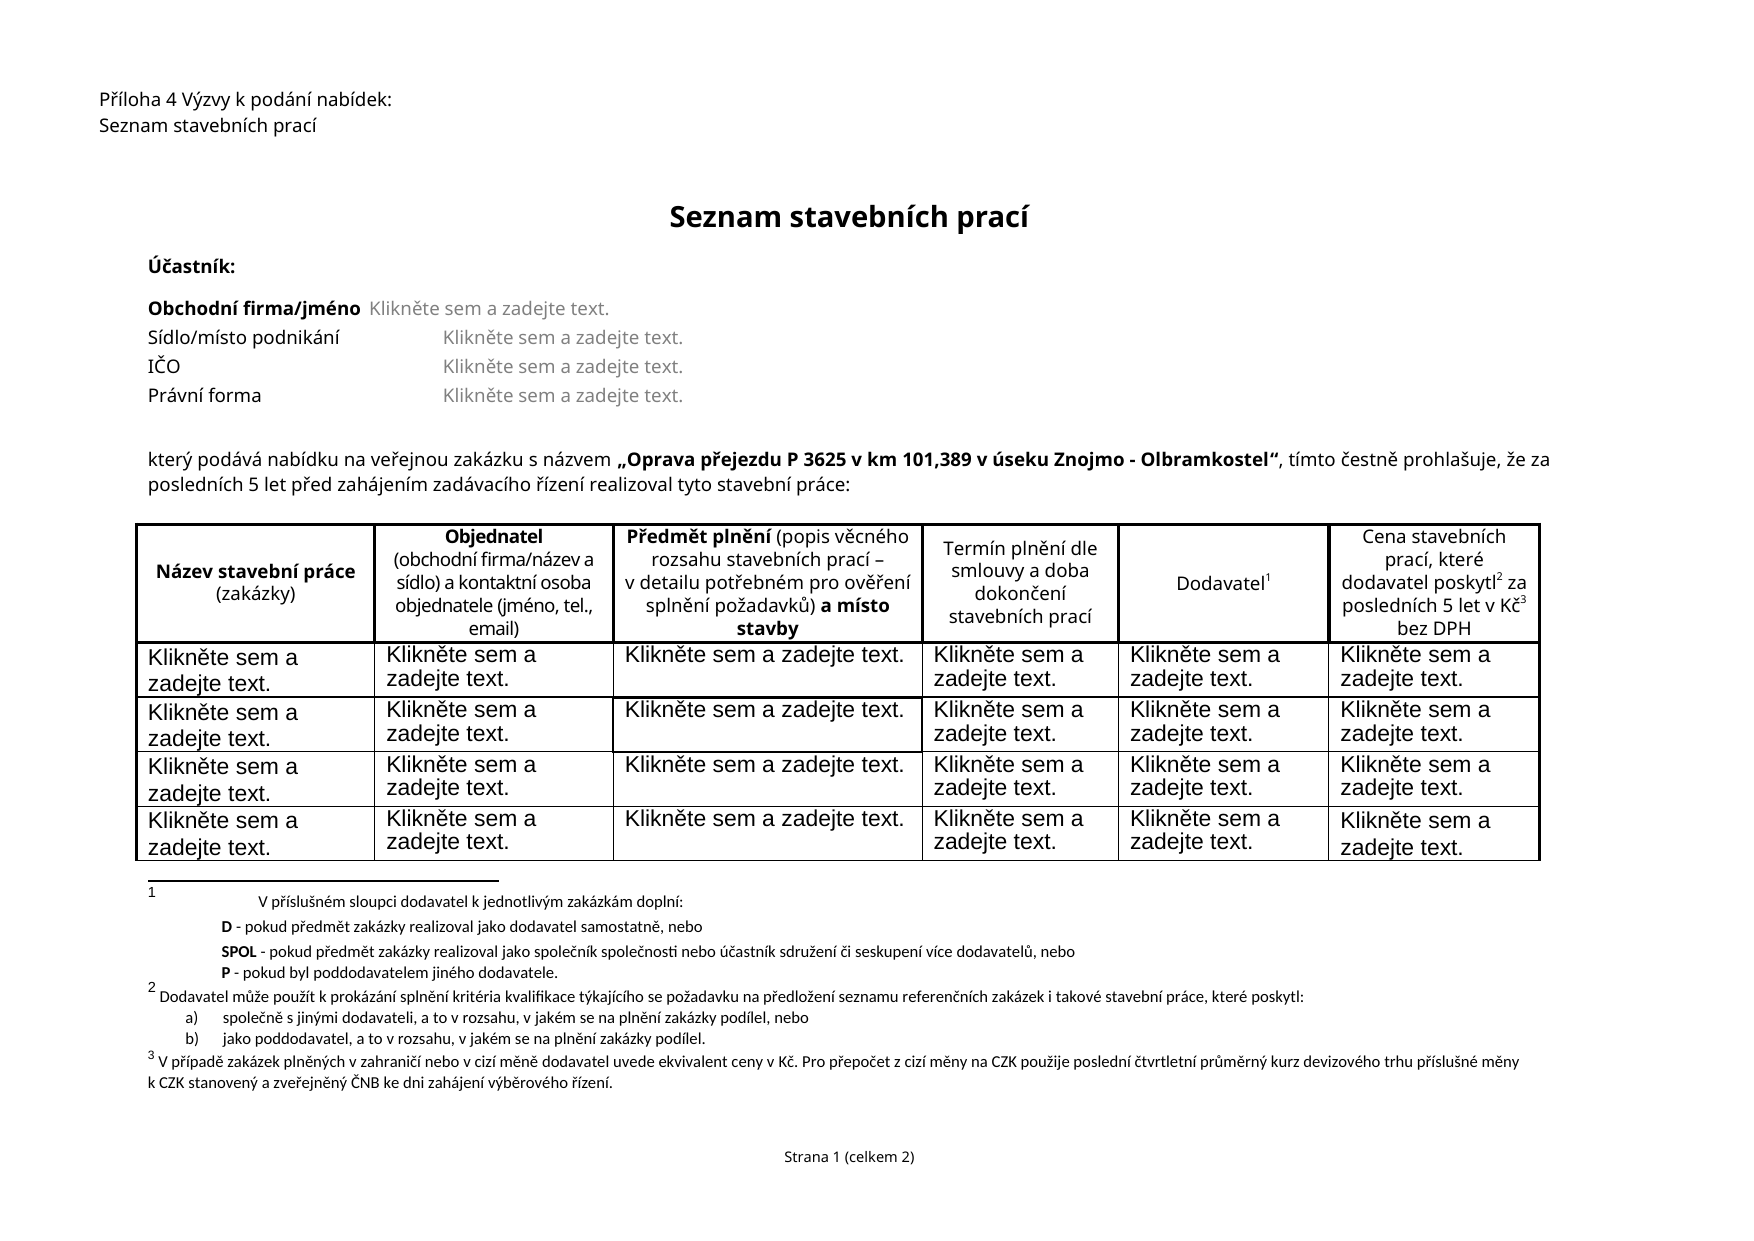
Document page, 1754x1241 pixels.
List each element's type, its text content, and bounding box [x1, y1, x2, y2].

table_header Termín plnění dle smlouvy a doba dokončení stavebních prací [924, 526, 1117, 641]
text který podává nabídku na veřejnou zakázku s názvem „Oprava přejezdu P 3625 v km 101,389 v úseku Znojmo - Olbramkostel“, tímto čestně prohlašuje, že za posledních 5 let před zahájením zadávacího řízení realizoval tyto stavební práce: [148, 446, 1551, 497]
table_header Název stavební práce (zakázky) [138, 526, 373, 641]
text Právní forma [148, 379, 1551, 408]
table_header Objednatel (obchodní firma/název a sídlo) a kontaktní osoba objednatele (jméno, tel., email) [376, 526, 612, 641]
title Seznam stavebních prací [148, 196, 1551, 236]
text IČO [148, 350, 1551, 379]
text Sídlo/místo podnikání [148, 321, 1551, 350]
table_header Cena stavebních prací, které dodavatel poskytl za posledních 5 let v Kč bez DPH [1331, 526, 1538, 641]
text Obchodní firma/jméno [148, 292, 1551, 321]
text Účastník: [148, 249, 1551, 279]
table_header Dodavatel [1120, 526, 1327, 641]
table_header Předmět plnění (popis věcného rozsahu stavebních prací – v detailu potřebném pro ověření splnění požadavků) a místo stavby [615, 526, 921, 641]
